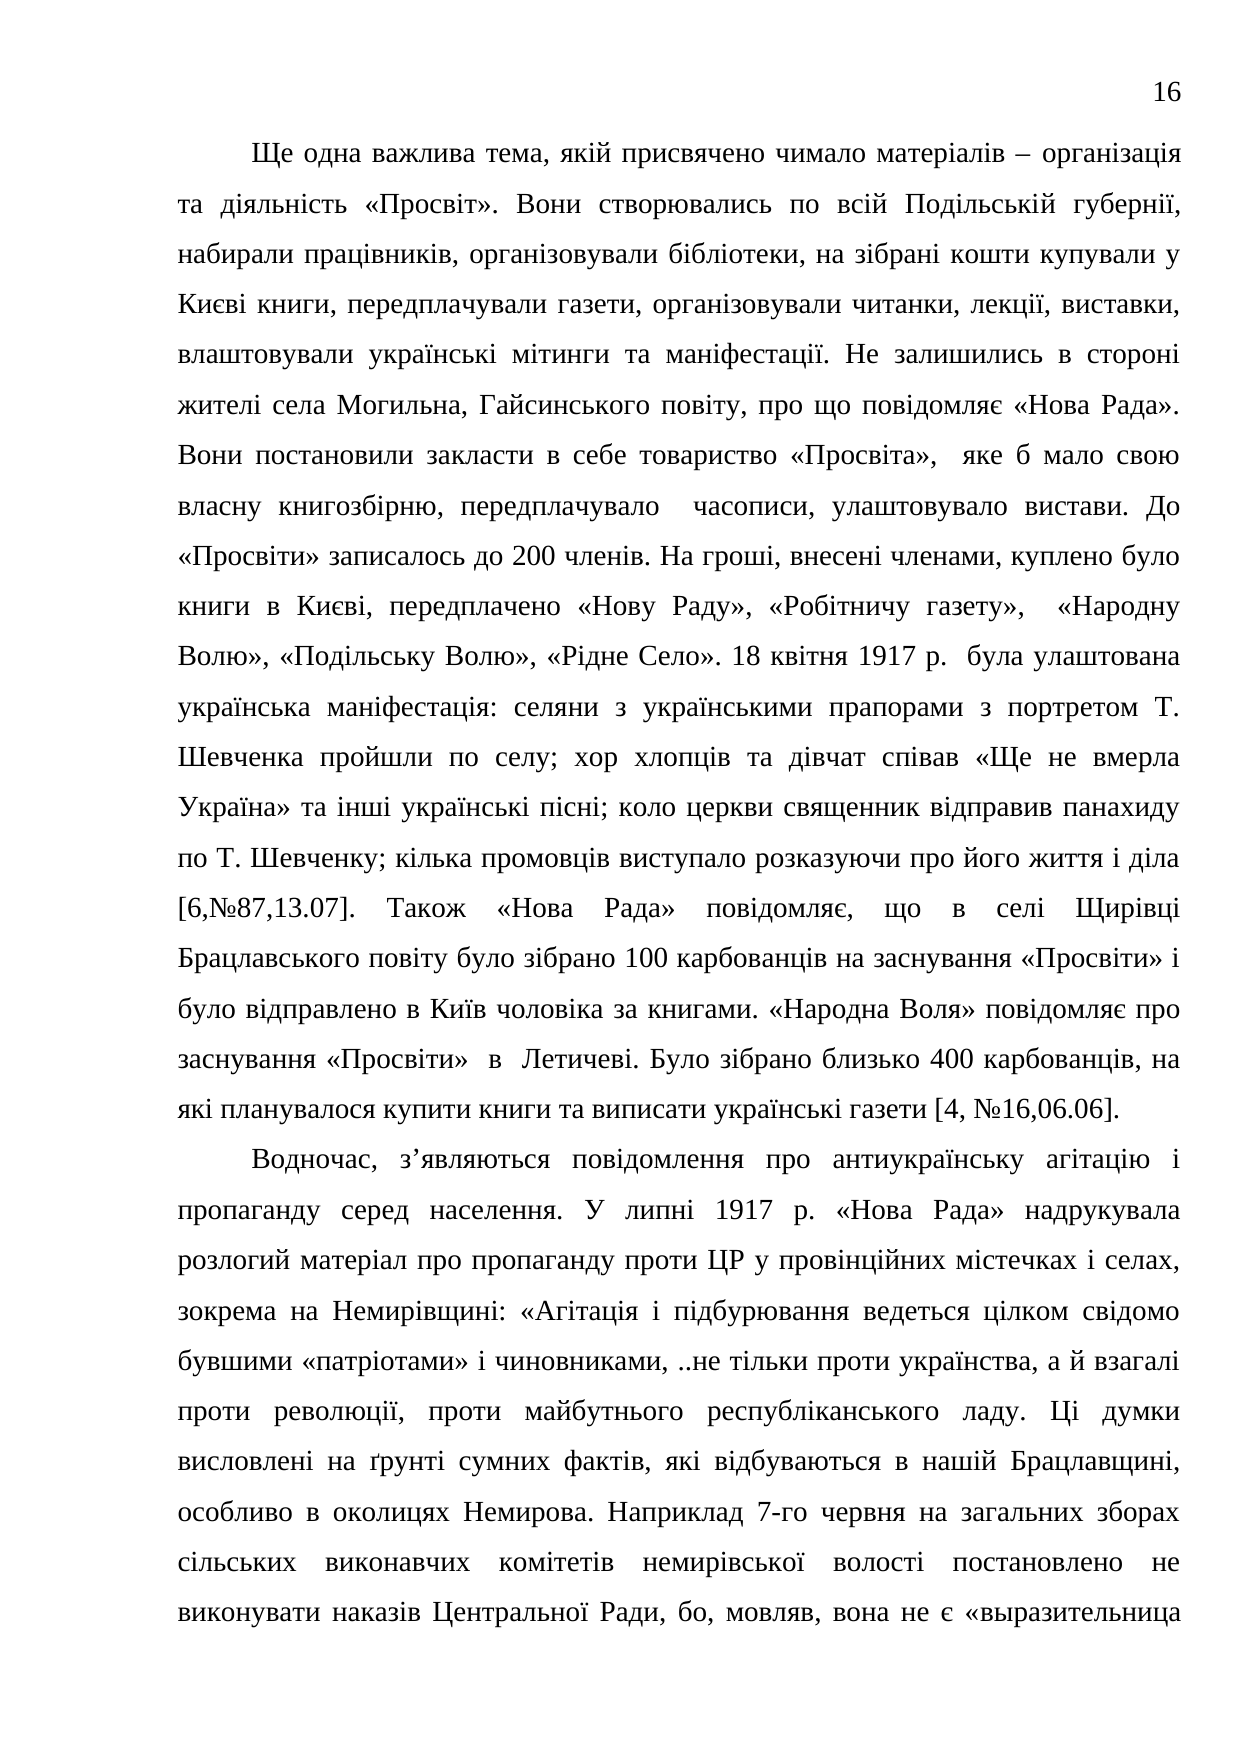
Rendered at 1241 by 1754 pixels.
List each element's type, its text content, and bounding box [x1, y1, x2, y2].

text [177, 1142, 1181, 1628]
text Ще одна важлива тема, якій присвячено чимало матеріалів – організація та діяльність «Просвіт». Вони створювались по всій Подільській губернії, набирали працівників, організовували бібліотеки, на зібрані кошти купували у Києві книги, передплачували газети, організовували читанки, лекції, виставки, влаштовували українські мітинги та маніфестації. Не залишились в стороні жителі села Могильна, Гайсинського повіту, про що повідомляє «Нова Рада». Вони постановили закласти в себе товариство «Просвіта», яке б мало свою власну книгозбірню, передплачувало часописи, улаштовувало вистави. До «Просвіти» записалось до 200 членів. На гроші, внесені членами, куплено було книги в Києві, передплачено «Нову Раду», «Робітничу газету», «Народну Волю», «Подільську Волю», «Рідне Село». 18 квітня 1917 р. була улаштована українська маніфестація: селяни з українськими прапорами з портретом Т. Шевченка пройшли по селу; хор хлопців та дівчат співав «Ще не вмерла Україна» та інші українські пісні; коло церкви священник відправив панахиду по Т. Шевченку; кілька промовців виступало розказуючи про його життя і діла [6,№87,13.07]. Також «Нова Рада» повідомляє, що в селі Щирівці Брацлавського повіту було зібрано 100 карбованців на заснування «Просвіти» і було відправлено в Київ чоловіка за книгами. «Народна Воля» повідомляє про заснування «Просвіти» в Летичеві. Було зібрано близько 400 карбованців, на які планувалося купити книги та виписати українські газети [4, №16,06.06]. [177, 135, 1181, 1125]
